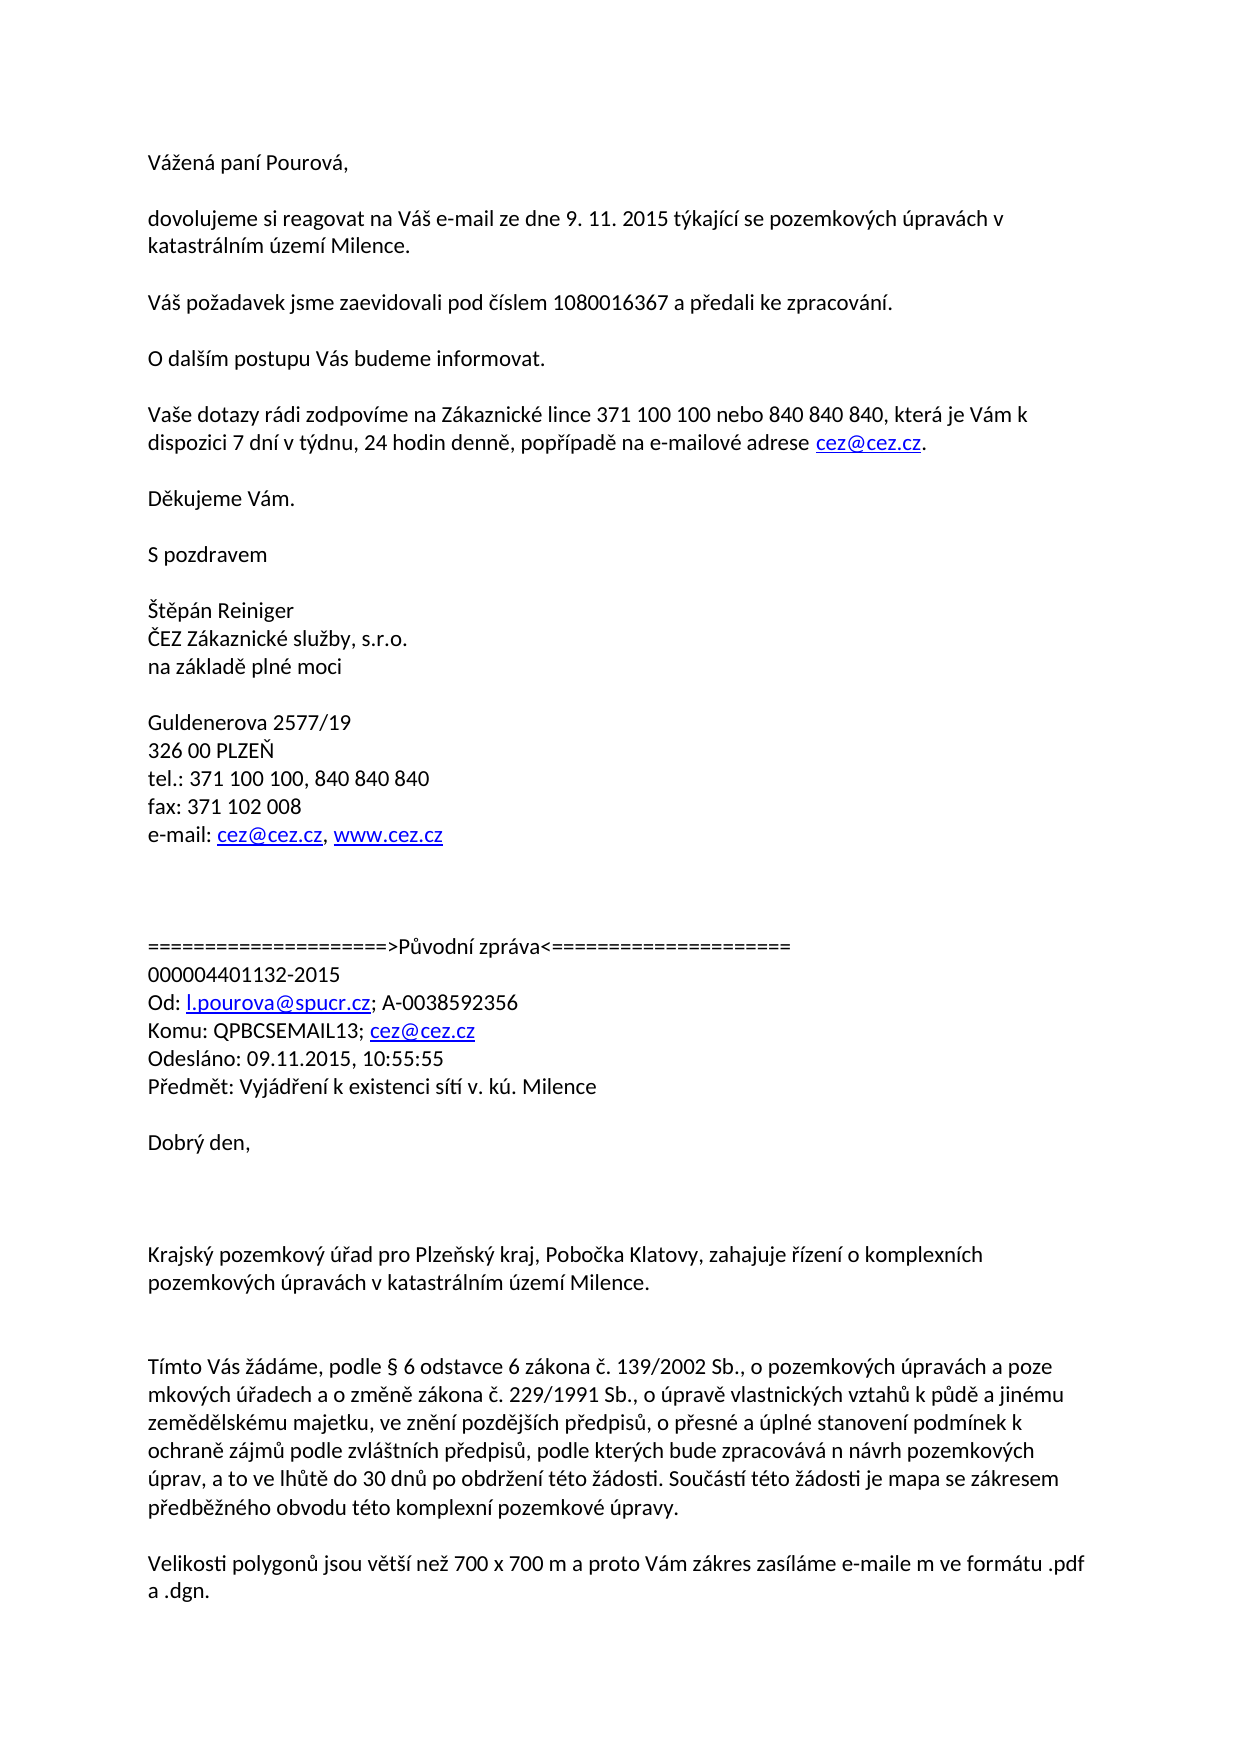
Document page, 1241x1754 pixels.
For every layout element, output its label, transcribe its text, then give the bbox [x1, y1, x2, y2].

text Dobrý den, [148, 1128, 1093, 1156]
text e-mail: cez@cez.cz, www.cez.cz [148, 820, 1093, 848]
text Od: l.pourova@spucr.cz; A-0038592356 [148, 988, 1093, 1016]
text dovolujeme si reagovat na Váš e-mail ze dne 9. 11. 2015 týkající se pozemkových úpravách v katastrálním území Milence. [148, 204, 1093, 260]
text Velikosti polygonů jsou větší než 700 x 700 m a proto Vám zákres zasíláme e-maile m ve formátu .pdf a .dgn. [148, 1549, 1093, 1605]
text Děkujeme Vám. [148, 484, 1093, 512]
text Krajský pozemkový úřad pro Plzeňský kraj, Pobočka Klatovy, zahajuje řízení o komplexních pozemkových úpravách v katastrálním území Milence. [148, 1240, 1093, 1296]
text 000004401132-2015 [148, 960, 1093, 988]
text Štěpán Reiniger [148, 596, 1093, 624]
text tel.: 371 100 100, 840 840 840 [148, 764, 1093, 792]
text na základě plné moci [148, 652, 1093, 680]
text 326 00 PLZEŇ [148, 736, 1093, 764]
text Guldenerova 2577/19 [148, 708, 1093, 736]
text S pozdravem [148, 540, 1093, 568]
text Vážená paní Pourová, [148, 148, 1093, 176]
text Tímto Vás žádáme, podle § 6 odstavce 6 zákona č. 139/2002 Sb., o pozemkových úpravách a poze mkových úřadech a o změně zákona č. 229/1991 Sb., o úpravě vlastnických vztahů k půdě a jinému zemědělskému majetku, ve znění pozdějších předpisů, o přesné a úplné stanovení podmínek k ochraně zájmů podle zvláštních předpisů, podle kterých bude zpracovává n návrh pozemkových úprav, a to ve lhůtě do 30 dnů po obdržení této žádosti. Součástí této žádosti je mapa se zákresem předběžného obvodu této komplexní pozemkové úpravy. [148, 1352, 1093, 1521]
text fax: 371 102 008 [148, 792, 1093, 820]
text Váš požadavek jsme zaevidovali pod číslem 1080016367 a předali ke zpracování. [148, 288, 1093, 316]
text ČEZ Zákaznické služby, s.r.o. [148, 624, 1093, 652]
text Vaše dotazy rádi zodpovíme na Zákaznické lince 371 100 100 nebo 840 840 840, která je Vám k dispozici 7 dní v týdnu, 24 hodin denně, popřípadě na e-mailové adrese cez@cez.cz. [148, 400, 1093, 456]
text Komu: QPBCSEMAIL13; cez@cez.cz [148, 1016, 1093, 1044]
text Předmět: Vyjádření k existenci sítí v. kú. Milence [148, 1072, 1093, 1100]
text Odesláno: 09.11.2015, 10:55:55 [148, 1044, 1093, 1072]
text O dalším postupu Vás budeme informovat. [148, 344, 1093, 372]
text =====================>Původní zpráva<===================== [148, 932, 1093, 960]
